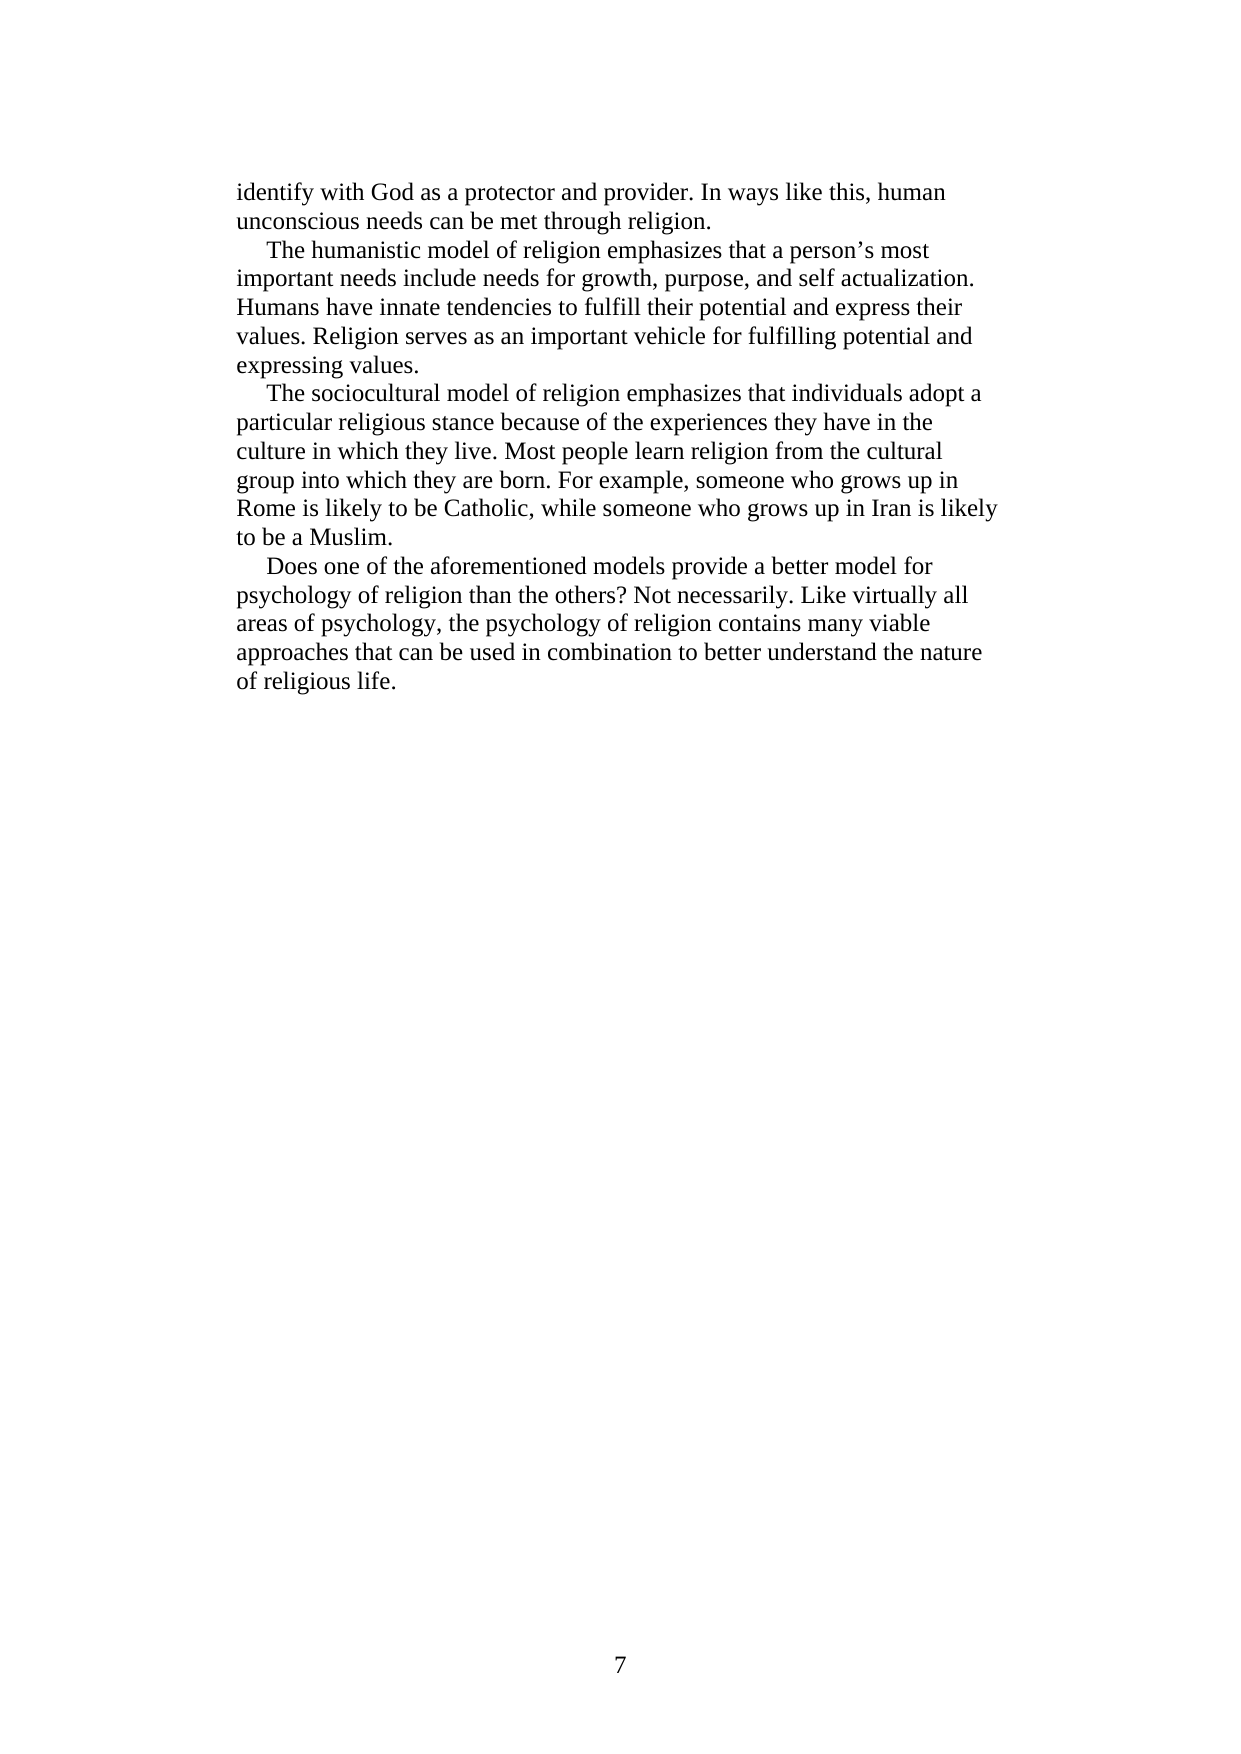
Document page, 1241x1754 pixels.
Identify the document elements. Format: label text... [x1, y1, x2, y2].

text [236, 177, 1004, 235]
text Does one of the aforementioned models provide a better model for psychology of religion than the others? Not necessarily. Like virtually all areas of psychology, the psychology of religion contains many viable approaches that can be used in combination to better understand the nature of religious life. [236, 551, 1004, 695]
text The humanistic model of religion emphasizes that a person’s most important needs include needs for growth, purpose, and self actualization. Humans have innate tendencies to fulfill their potential and express their values. Religion serves as an important vehicle for fulfilling potential and expressing values. [236, 235, 1004, 378]
text The sociocultural model of religion emphasizes that individuals adopt a particular religious stance because of the experiences they have in the culture in which they live. Most people learn religion from the cultural group into which they are born. For example, someone who grows up in Rome is likely to be Catholic, while someone who grows up in Iran is likely to be a Muslim. [236, 378, 1004, 551]
